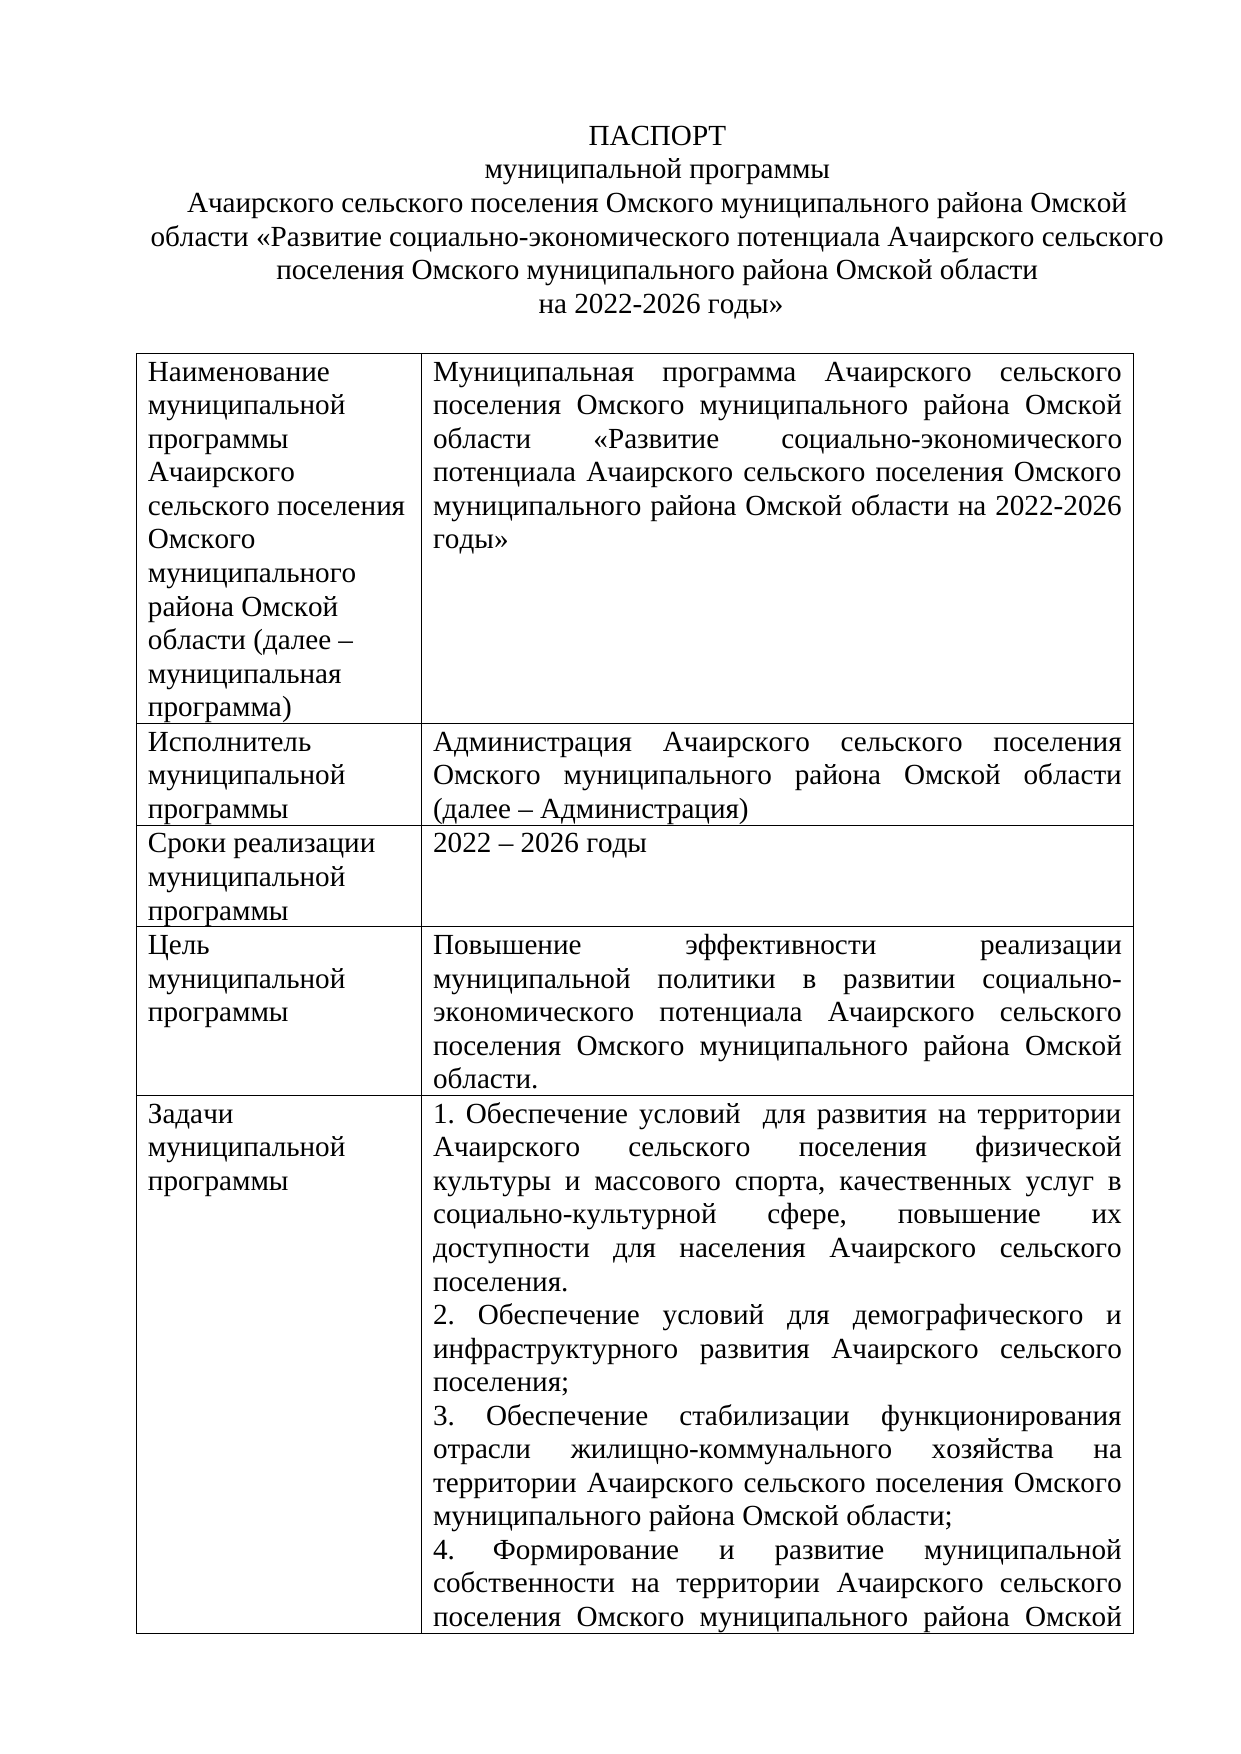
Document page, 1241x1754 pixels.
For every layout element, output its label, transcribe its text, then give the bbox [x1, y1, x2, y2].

table_cell Сроки реализации муниципальной программы [137, 826, 421, 926]
text Ачаирского сельского поселения Омского муниципального района Омской области «Развитие социально-экономического потенциала Ачаирского сельского поселения Омского муниципального района Омской области [148, 185, 1167, 286]
table_header Муниципальная программа Ачаирского сельского поселения Омского муниципального района Омской области «Развитие социально-экономического потенциала Ачаирского сельского поселения Омского муниципального района Омской области на 2022-2026 годы» [422, 354, 1133, 723]
table_cell Цель муниципальной программы [137, 927, 421, 1095]
table_cell Повышение эффективности реализации муниципальной политики в развитии социально-экономического потенциала Ачаирского сельского поселения Омского муниципального района Омской области. [422, 927, 1133, 1095]
table_cell Администрация Ачаирского сельского поселения Омского муниципального района Омской области (далее – Администрация) [422, 724, 1133, 824]
text на 2022-2026 годы» [148, 286, 1167, 319]
text муниципальной программы [148, 152, 1167, 185]
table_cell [422, 1096, 1133, 1633]
table_header Наименование муниципальной программы Ачаирского сельского поселения Омского муниципального района Омской области (далее – муниципальная программа) [137, 354, 421, 723]
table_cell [137, 1096, 421, 1633]
text ПАСПОРТ [148, 118, 1167, 152]
table_cell 2022 – 2026 годы [422, 826, 1133, 926]
table_cell Исполнитель муниципальной программы [137, 724, 421, 824]
